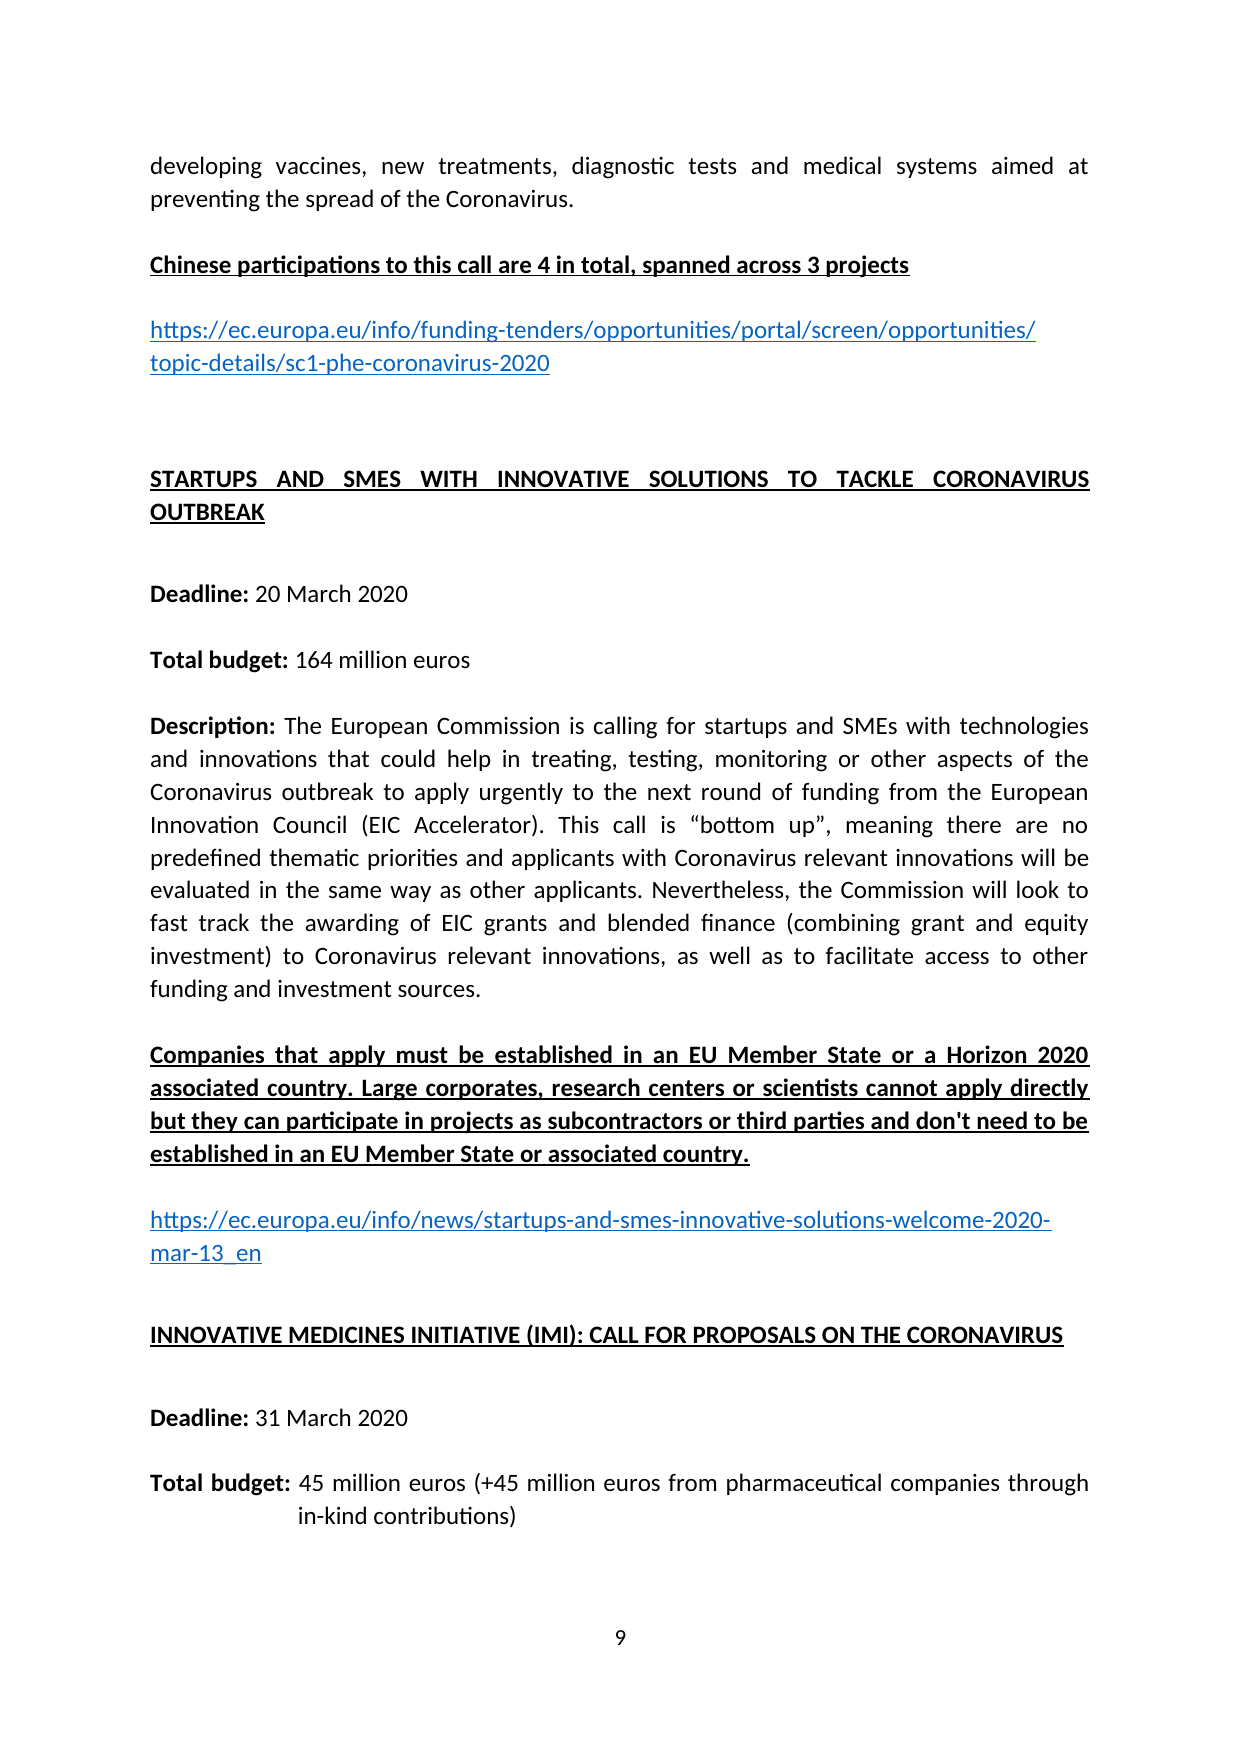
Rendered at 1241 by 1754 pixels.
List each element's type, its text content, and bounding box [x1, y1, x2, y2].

text Deadline: 31 March 2020 [150, 1402, 1090, 1432]
text Chinese participations to this call are 4 in total, spanned across 3 projects [150, 249, 1090, 279]
text Description: The European Commission is calling for startups and SMEs with technologies and innovations that could help in treating, testing, monitoring or other aspects of the Coronavirus outbreak to apply urgently to the next round of funding from the European Innovation Council (EIC Accelerator). This call is “bottom up”, meaning there are no predefined thematic priorities and applicants with Coronavirus relevant innovations will be evaluated in the same way as other applicants. Nevertheless, the Commission will look to fast track the awarding of EIC grants and blended finance (combining grant and equity investment) to Coronavirus relevant innovations, as well as to facilitate access to other funding and investment sources. [150, 710, 1090, 1004]
text Companies that apply must be established in an EU Member State or a Horizon 2020 associated country. Large corporates, research centers or scientists cannot apply directly but they can participate in projects as subcontractors or third parties and don't need to be established in an EU Member State or associated country. [150, 1039, 1090, 1065]
text Deadline: 20 March 2020 [150, 578, 1090, 609]
text Companies that apply must be established in an EU Member State or a Horizon 2020 associated country. Large corporates, research centers or scientists cannot apply directly but they can participate in projects as subcontractors or third parties and don't need to be established in an EU Member State or associated country. [150, 1067, 1090, 1098]
text Companies that apply must be established in an EU Member State or a Horizon 2020 associated country. Large corporates, research centers or scientists cannot apply directly but they can participate in projects as subcontractors or third parties and don't need to be established in an EU Member State or associated country. [150, 1100, 1090, 1168]
subtitle STARTUPS AND SMES WITH INNOVATIVE SOLUTIONS TO TACKLE CORONAVIRUS OUTBREAK [150, 491, 1090, 526]
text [150, 150, 1090, 213]
text https://ec.europa.eu/info/news/startups-and-smes-innovative-solutions-welcome-2020-mar-13_en [150, 1204, 1090, 1267]
text Total budget: 45 million euros (+45 million euros from pharmaceutical companies through in-kind contributions) [150, 1467, 1090, 1531]
subtitle INNOVATIVE MEDICINES INITIATIVE (IMI): CALL FOR PROPOSALS ON THE CORONAVIRUS [150, 1319, 1090, 1350]
text https://ec.europa.eu/info/funding-tenders/opportunities/portal/screen/opportunities/topic-details/sc1-phe-coronavirus-2020 [150, 314, 1090, 378]
subtitle STARTUPS AND SMES WITH INNOVATIVE SOLUTIONS TO TACKLE CORONAVIRUS OUTBREAK [150, 463, 1090, 489]
text Total budget: 164 million euros [150, 644, 1090, 675]
